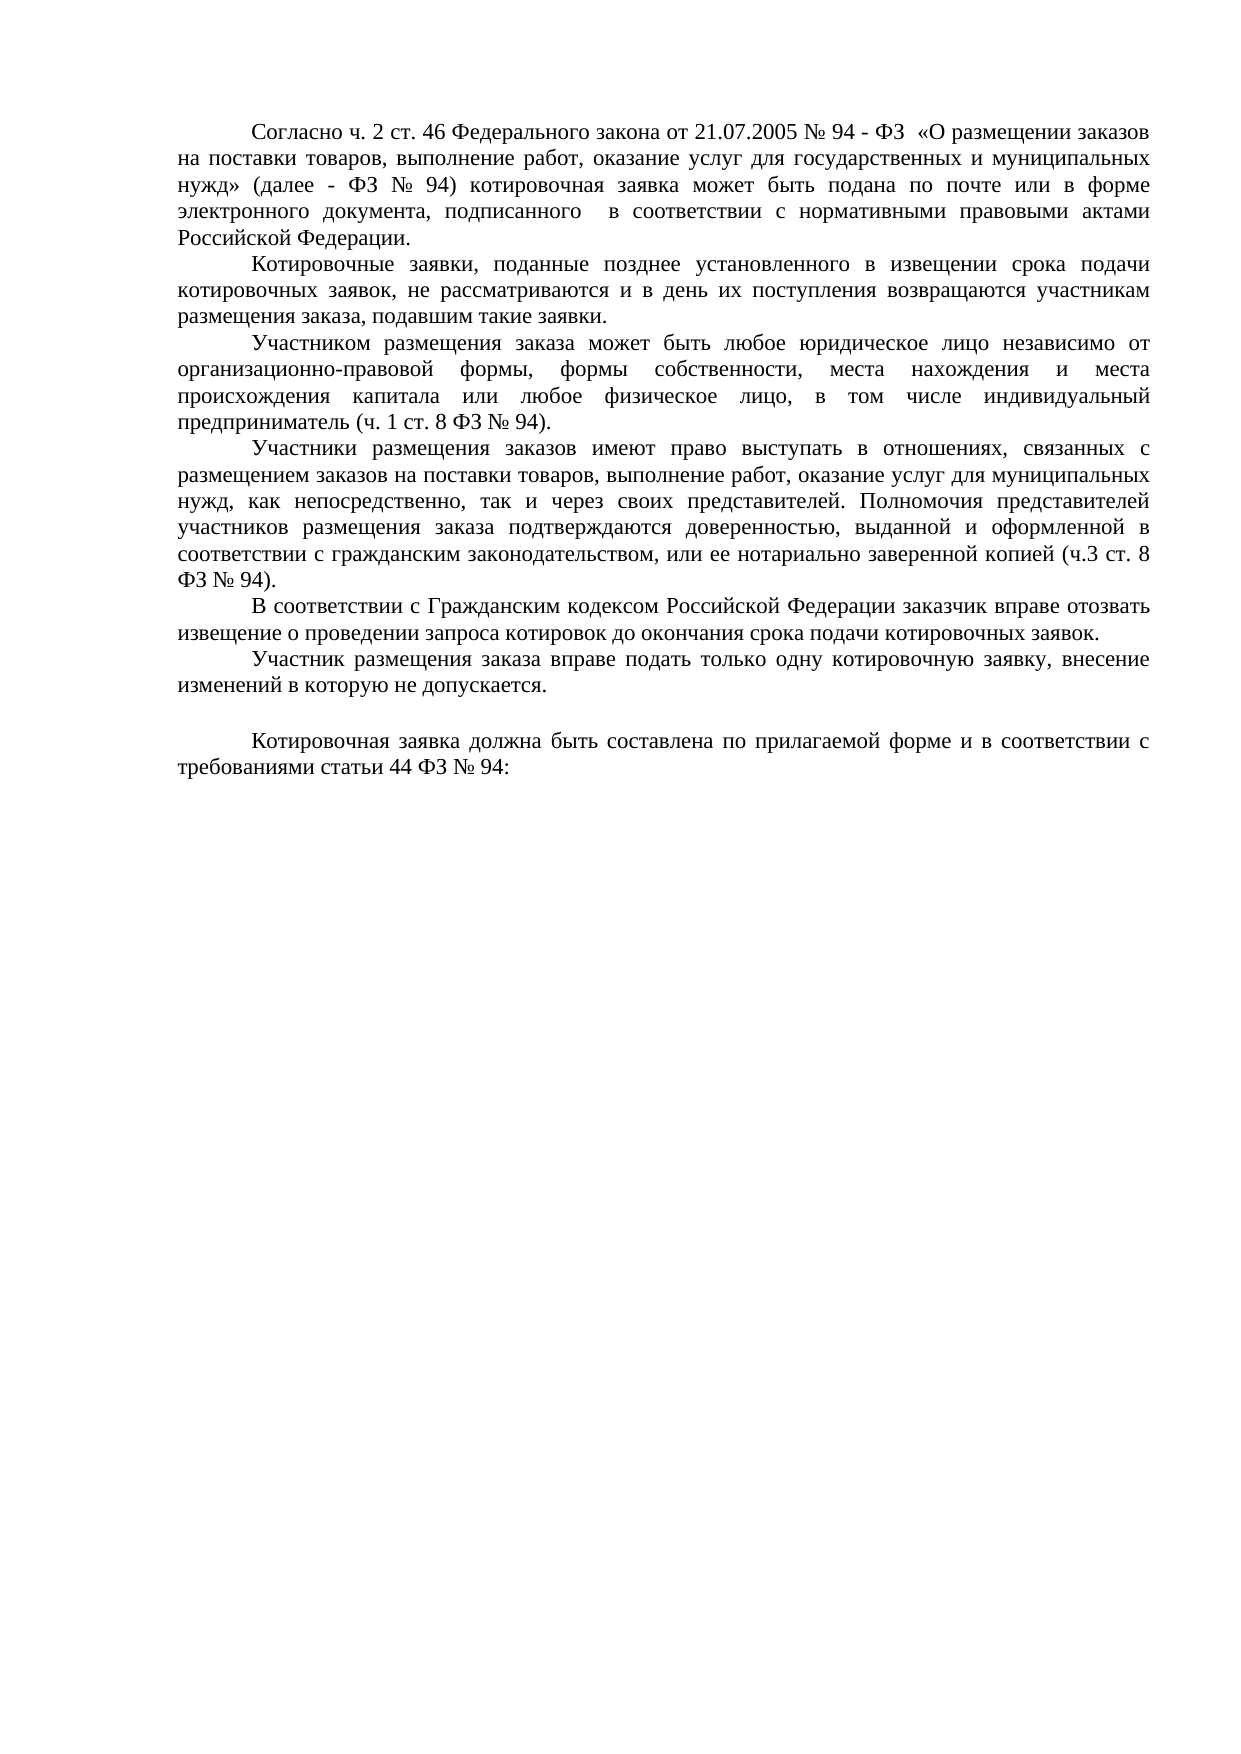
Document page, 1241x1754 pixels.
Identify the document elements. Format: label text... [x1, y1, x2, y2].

text Участники размещения заказов имеют право выступать в отношениях, связанных с размещением заказов на поставки товаров, выполнение работ, оказание услуг для муниципальных нужд, как непосредственно, так и через своих представителей. Полномочия представителей участников размещения заказа подтверждаются доверенностью, выданной и оформленной в соответствии с гражданским законодательством, или ее нотариально заверенной копией (ч.3 ст. 8 ФЗ № 94). [177, 434, 1152, 592]
text Участником размещения заказа может быть любое юридическое лицо независимо от организационно-правовой формы, формы собственности, места нахождения и места происхождения капитала или любое физическое лицо, в том числе индивидуальный предприниматель (ч. 1 ст. 8 ФЗ № 94). [177, 329, 1152, 434]
title Котировочная заявка должна быть составлена по прилагаемой форме и в соответствии с требованиями статьи 44 ФЗ № 94: [177, 727, 1152, 779]
title Согласно ч. 2 ст. 46 Федерального закона от 21.07.2005 № 94 - ФЗ «О размещении заказов на поставки товаров, выполнение работ, оказание услуг для государственных и муниципальных нужд» (далее - ФЗ № 94) котировочная заявка может быть подана по почте или в форме электронного документа, подписанного в соответствии с нормативными правовыми актами Российской Федерации. [177, 118, 1152, 250]
title Участник размещения заказа вправе подать только одну котировочную заявку, внесение изменений в которую не допускается. [177, 645, 1152, 698]
title Котировочные заявки, поданные позднее установленного в извещении срока подачи котировочных заявок, не рассматриваются и в день их поступления возвращаются участникам размещения заказа, подавшим такие заявки. [177, 250, 1152, 329]
title В соответствии с Гражданским кодексом Российской Федерации заказчик вправе отозвать извещение о проведении запроса котировок до окончания срока подачи котировочных заявок. [177, 592, 1152, 645]
